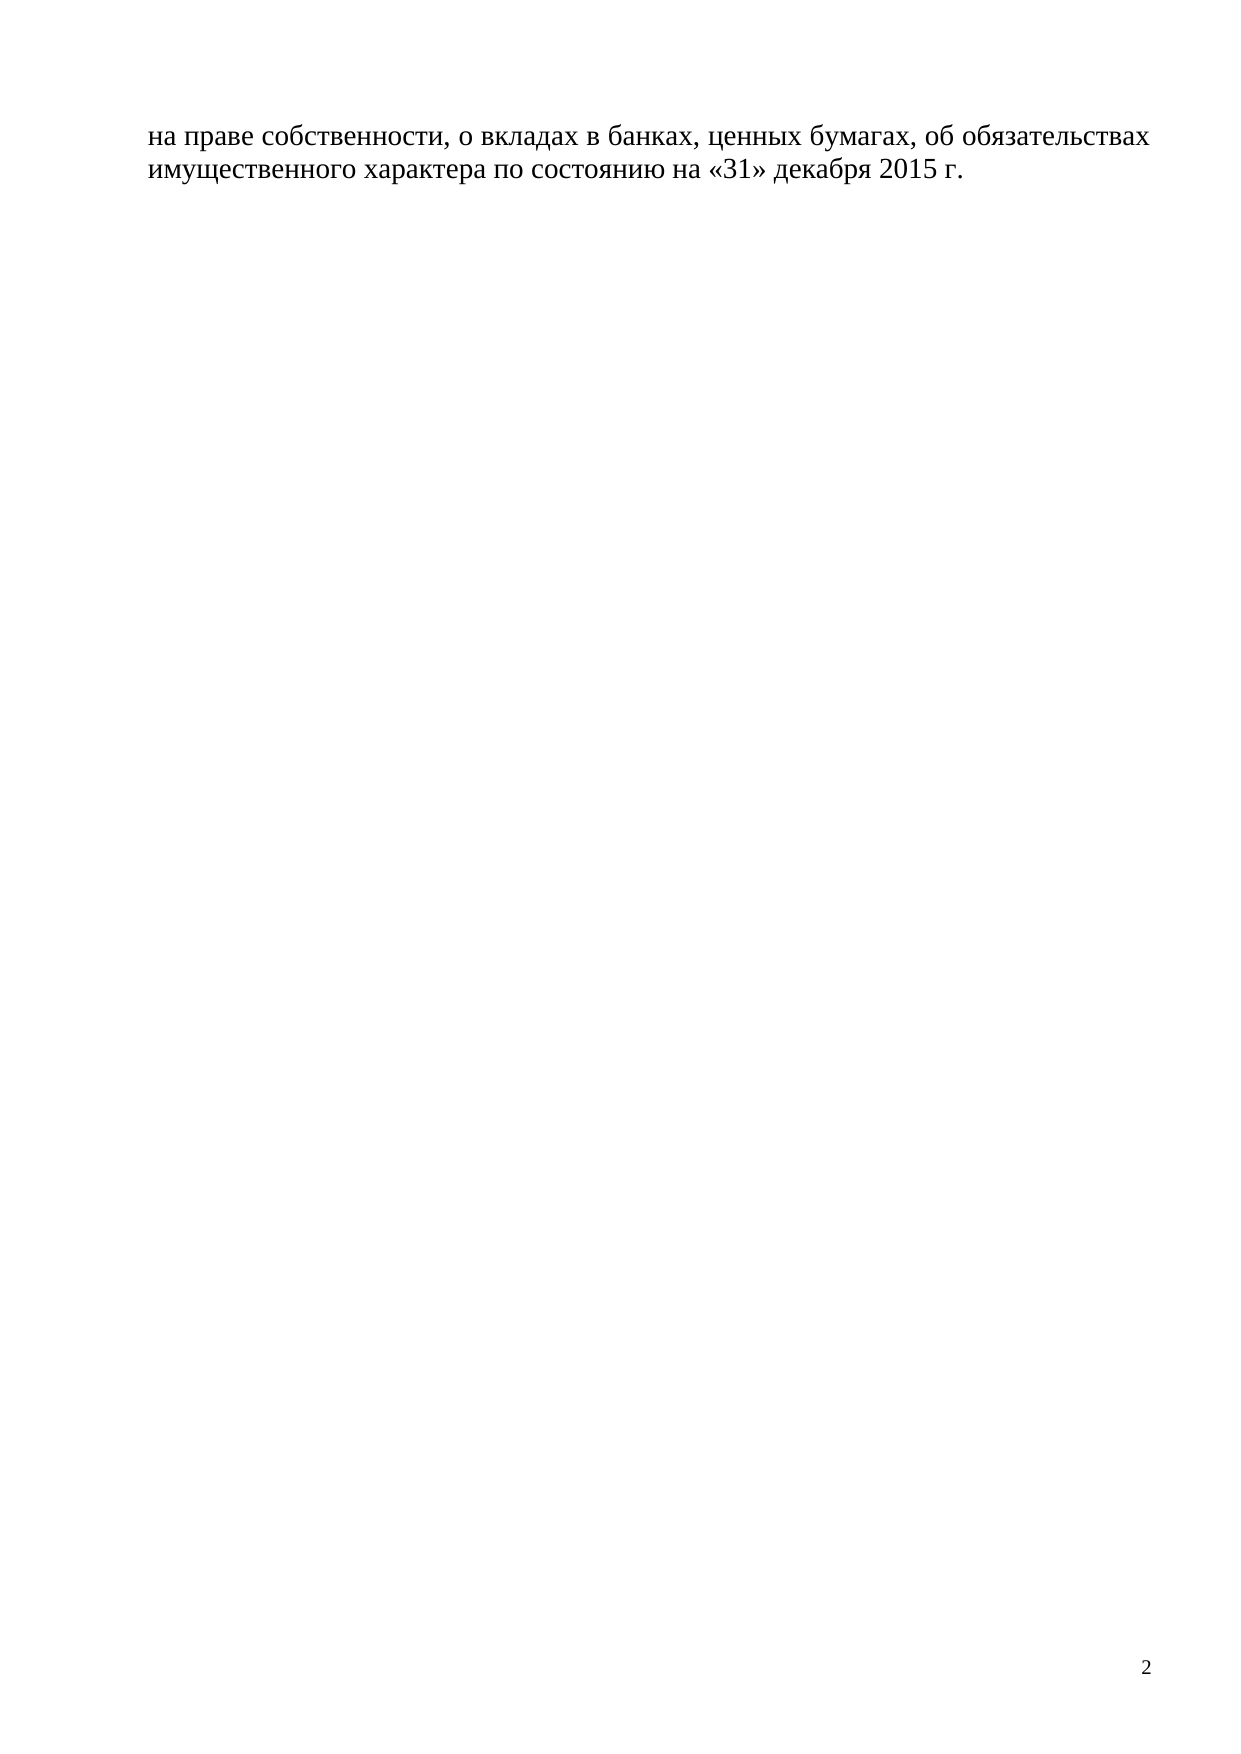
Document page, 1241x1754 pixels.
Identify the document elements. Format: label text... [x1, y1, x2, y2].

text на праве собственности, о вкладах в банках, ценных бумагах, об обязательствах имущественного характера по состоянию на «31» декабря 2015 г. [148, 118, 1152, 185]
